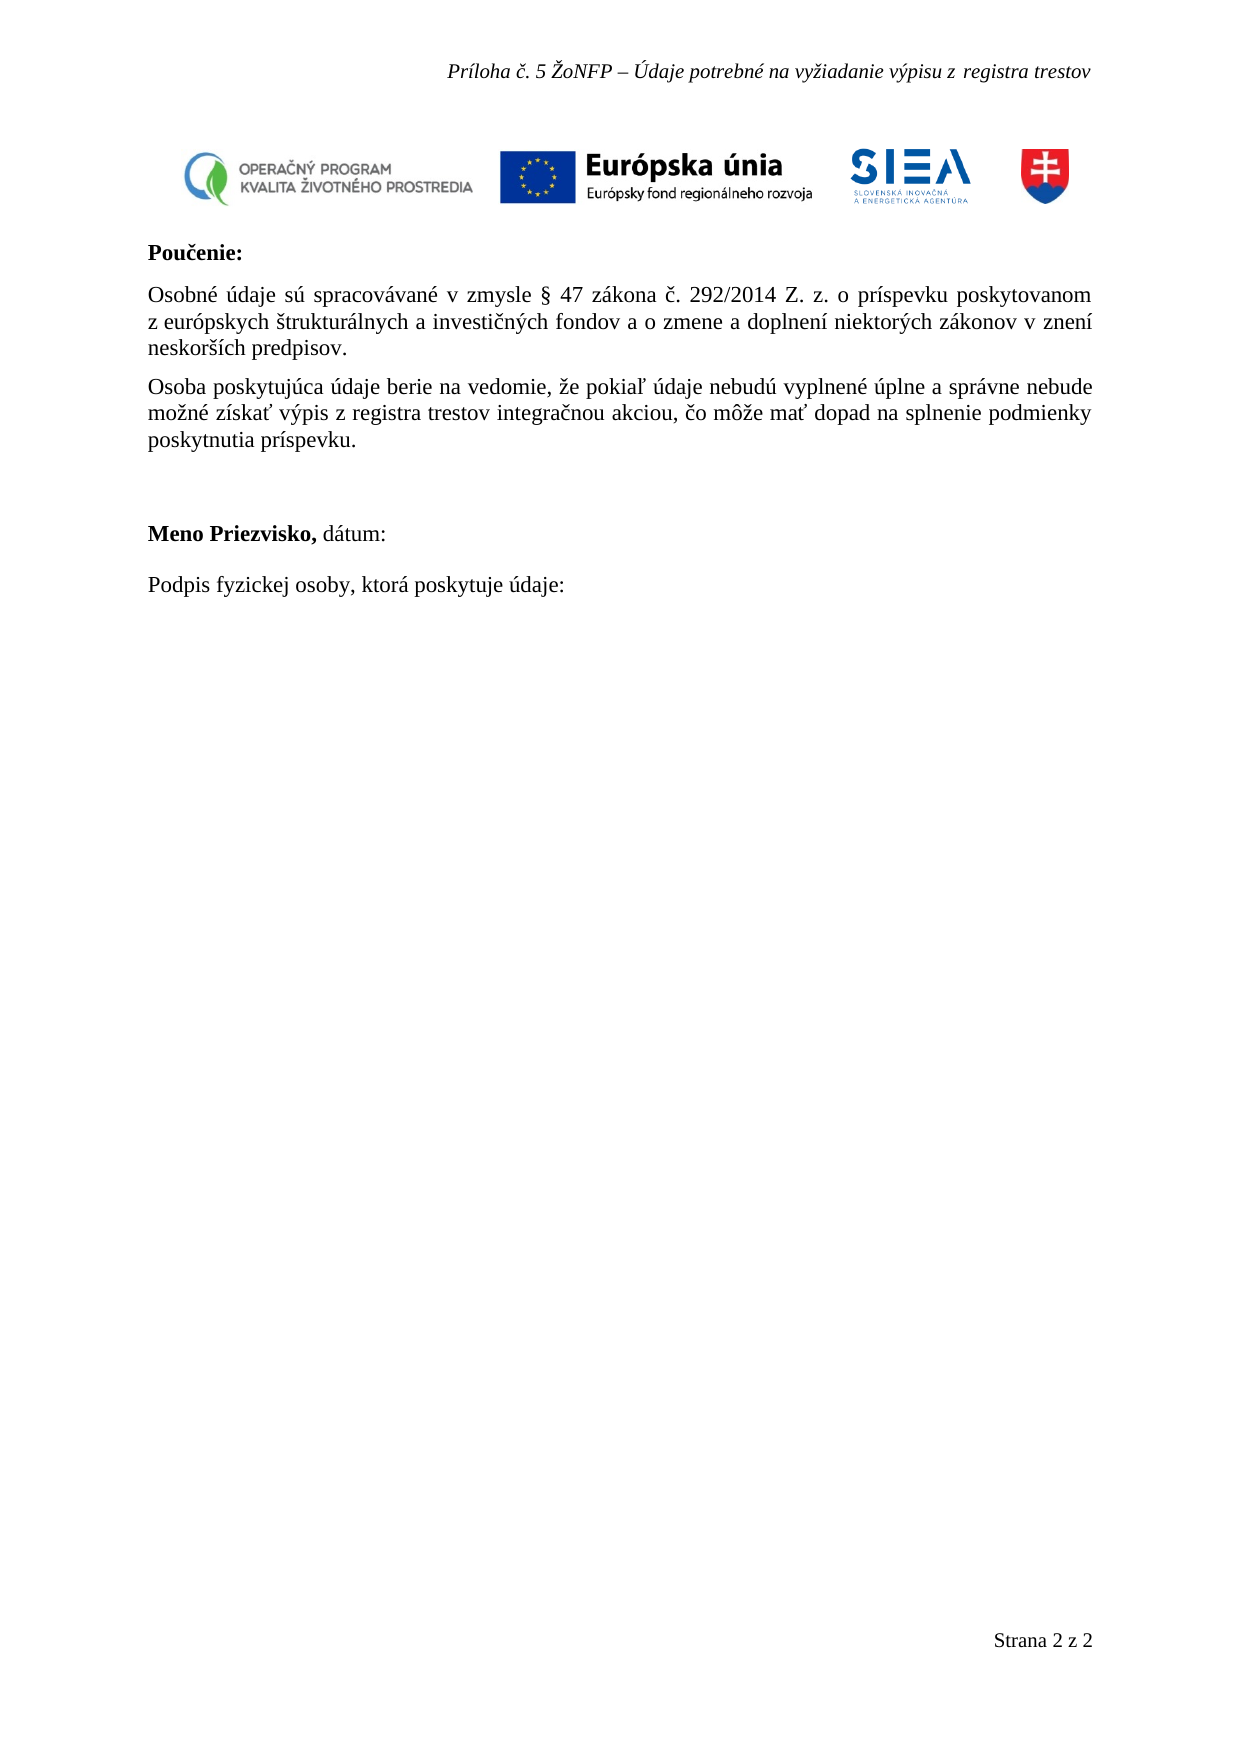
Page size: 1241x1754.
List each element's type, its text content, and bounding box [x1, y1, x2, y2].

text Meno Priezvisko, dátum: [148, 520, 1093, 546]
text Osoba poskytujúca údaje berie na vedomie, že pokiaľ údaje nebudú vyplnené úplne a správne nebude možné získať výpis z registra trestov integračnou akciou, čo môže mať dopad na splnenie podmienky poskytnutia príspevku. [148, 373, 1093, 452]
picture [498, 149, 814, 205]
text Podpis fyzickej osoby, ktorá poskytuje údaje: [148, 571, 1093, 597]
text Osobné údaje sú spracovávané v zmysle § 47 zákona č. 292/2014 Z. z. o príspevku poskytovanom z európskych štrukturálnych a investičných fondov a o zmene a doplnení niektorých zákonov v znení neskorších predpisov. [148, 282, 1093, 361]
text Poučenie: [148, 239, 1093, 265]
picture [847, 145, 971, 205]
picture [1021, 149, 1069, 204]
picture [181, 149, 473, 207]
